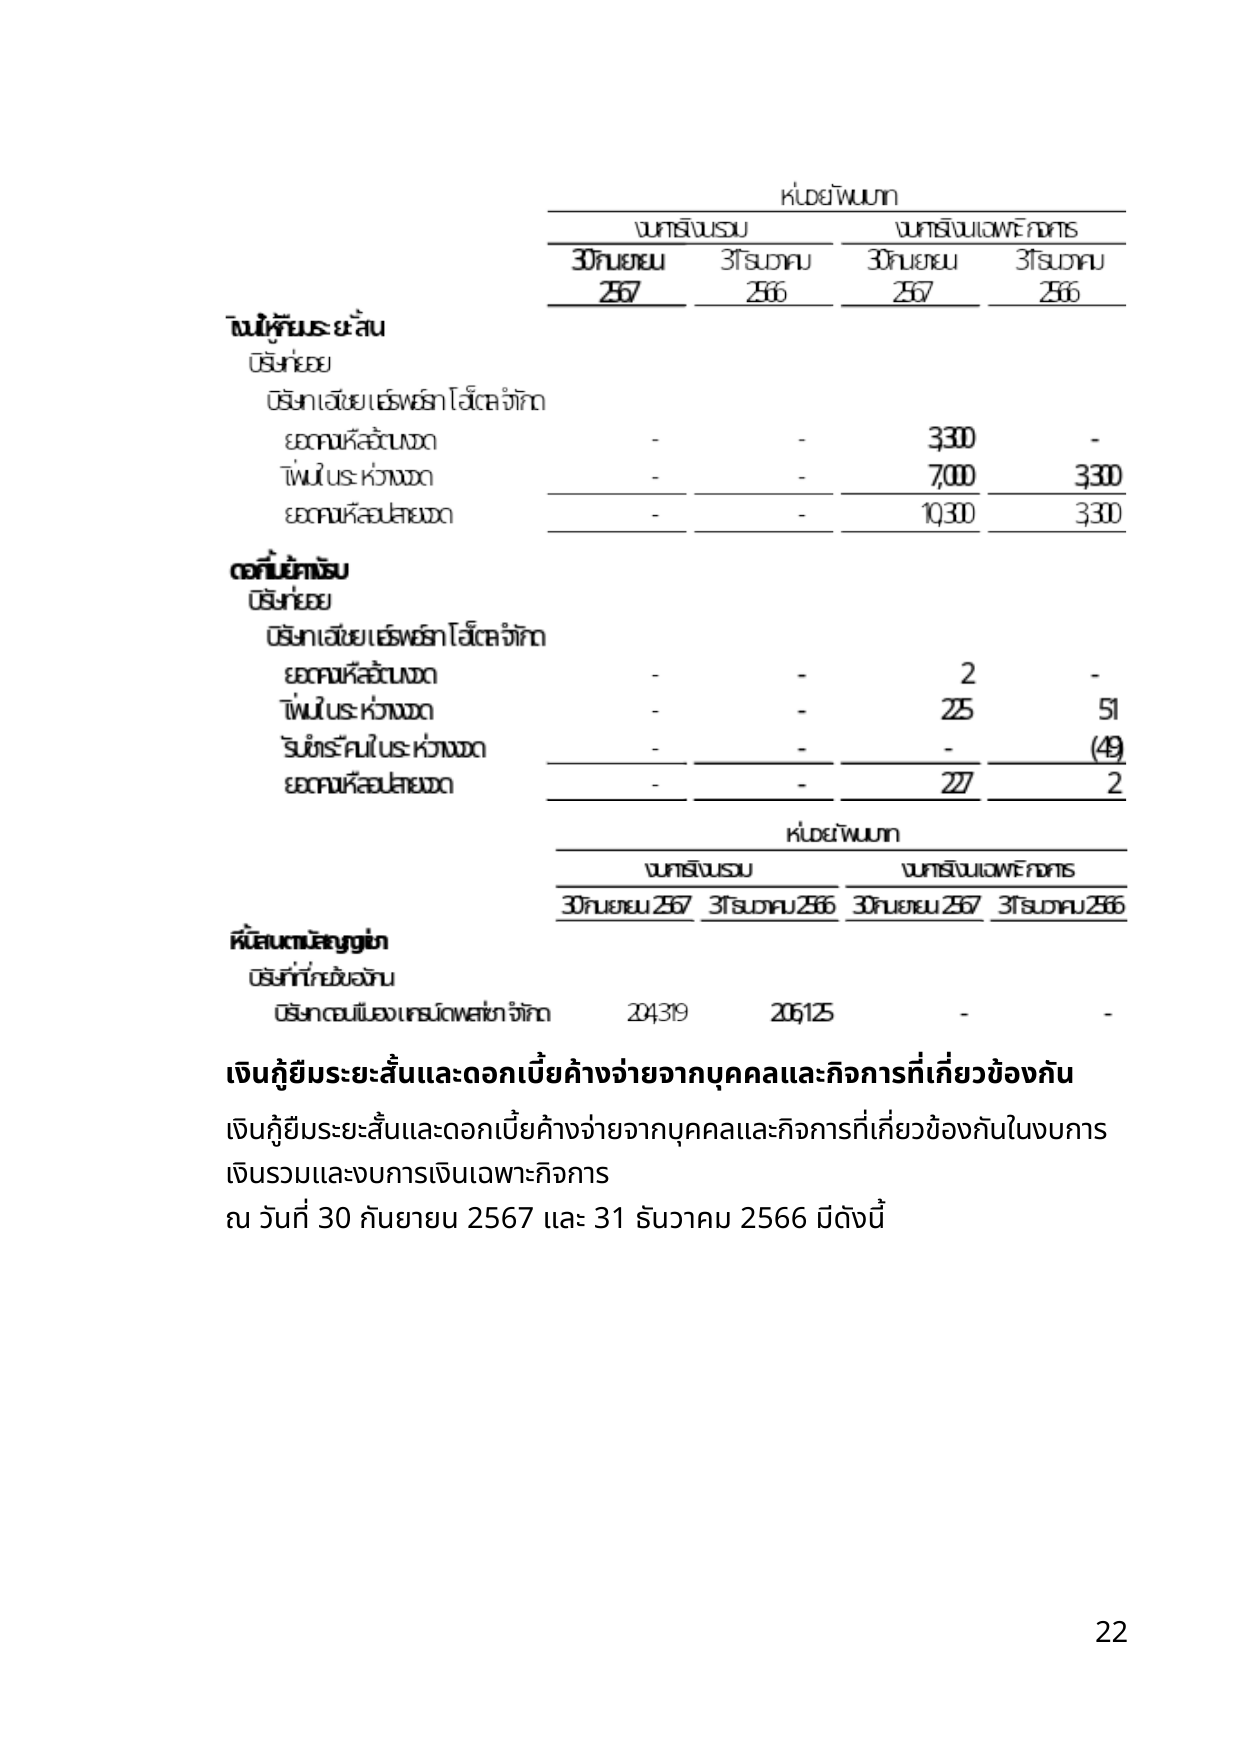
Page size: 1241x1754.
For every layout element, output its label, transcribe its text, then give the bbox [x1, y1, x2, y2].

text เงินกู้ยืมระยะสั้นและดอกเบี้ยค้างจ่ายจากบุคคลและกิจการที่เกี่ยวข้องกันในงบการเงินรวมและงบการเงินเฉพาะกิจการ ณ วันที่ 30 กันยายน 2567 และ 31 ธันวาคม 2566 มีดังนี้ [225, 1109, 1128, 1241]
text เงินกู้ยืมระยะสั้นและดอกเบี้ยค้างจ่ายจากบุคคลและกิจการที่เกี่ยวข้องกัน [225, 1052, 1128, 1096]
